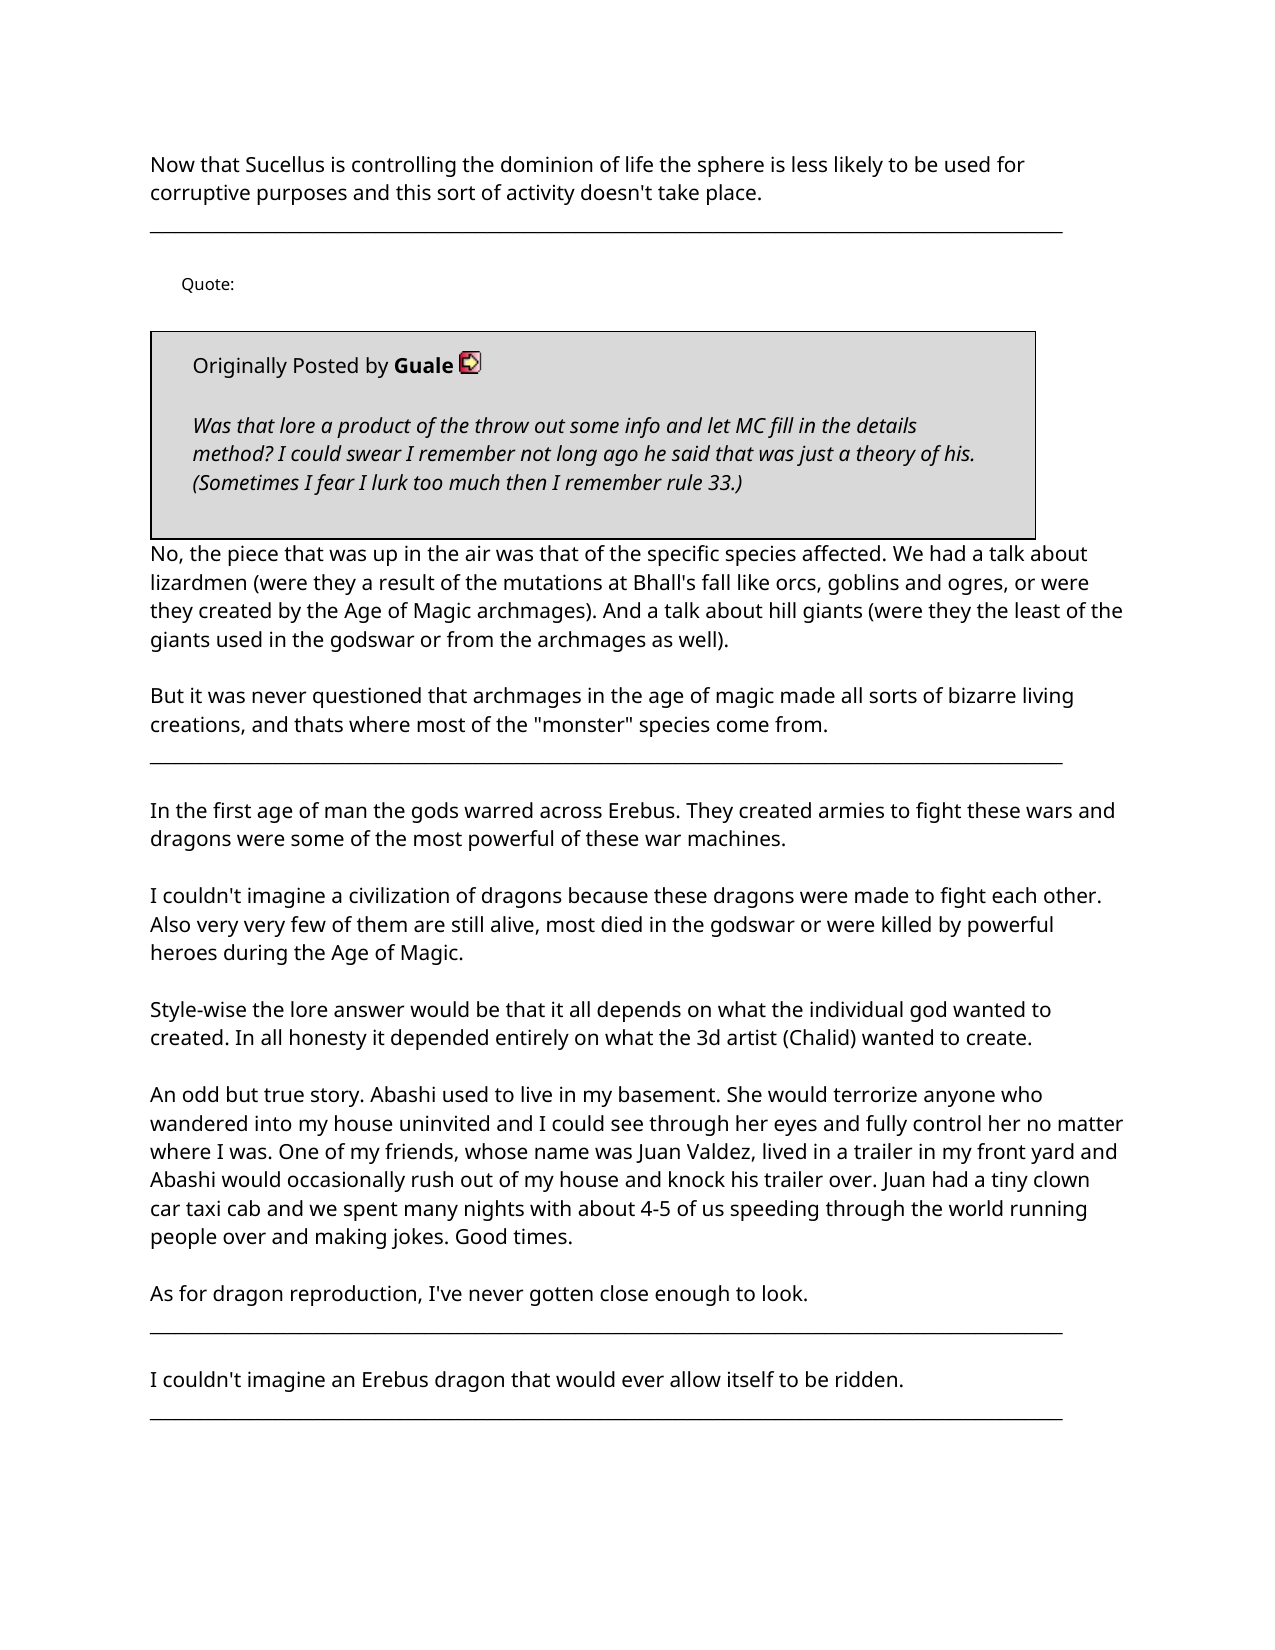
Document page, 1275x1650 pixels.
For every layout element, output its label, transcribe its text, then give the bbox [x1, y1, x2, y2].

text Now that Sucellus is controlling the dominion of life the sphere is less likely to be used for corruptive purposes and this sort of activity doesn't take place. [150, 150, 1125, 207]
text _________________________________________________________________________ [150, 1308, 1125, 1337]
text But it was never questioned that archmages in the age of magic made all sorts of bizarre living creations, and thats where most of the "monster" species come from. [150, 682, 1125, 738]
text An odd but true story. Abashi used to live in my basement. She would terrorize anyone who wandered into my house uninvited and I could see through her eyes and fully control her no matter where I was. One of my friends, whose name was Juan Valdez, lived in a trailer in my front yard and Abashi would occasionally rush out of my house and knock his trailer over. Juan had a tiny clown car taxi cab and we spent many nights with about 4-5 of us speeding through the world running people over and making jokes. Good times. [150, 1080, 1125, 1251]
table_header Originally Posted by Guale Was that lore a product of the throw out some info and let MC fill in the details method? I could swear I remember not long ago he said that was just a theory of his. (Sometimes I fear I lurk too much then I remember rule 33.) [152, 332, 1035, 538]
text I couldn't imagine an Erebus dragon that would ever allow itself to be ridden. [150, 1365, 1125, 1394]
picture [459, 351, 482, 374]
text _________________________________________________________________________ [150, 738, 1125, 767]
text In the first age of man the gods warred across Erebus. They created armies to fight these wars and dragons were some of the most powerful of these war machines. [150, 796, 1125, 853]
text Style-wise the lore answer would be that it all depends on what the individual god wanted to created. In all honesty it depended entirely on what the 3d artist (Chalid) wanted to create. [150, 995, 1125, 1052]
text _________________________________________________________________________ [150, 1394, 1125, 1422]
text I couldn't imagine a civilization of dragons because these dragons were made to fight each other. Also very very few of them are still alive, most died in the godswar or were killed by powerful heroes during the Age of Magic. [150, 881, 1125, 967]
text No, the piece that was up in the air was that of the specific species affected. We had a talk about lizardmen (were they a result of the mutations at Bhall's fall like orcs, goblins and ogres, or were they created by the Age of Magic archmages). And a talk about hill giants (were they the least of the giants used in the godswar or from the archmages as well). [150, 539, 1125, 653]
text Quote: [181, 273, 1094, 295]
text _________________________________________________________________________ [150, 207, 1125, 236]
text As for dragon reproduction, I've never gotten close enough to look. [150, 1279, 1125, 1308]
